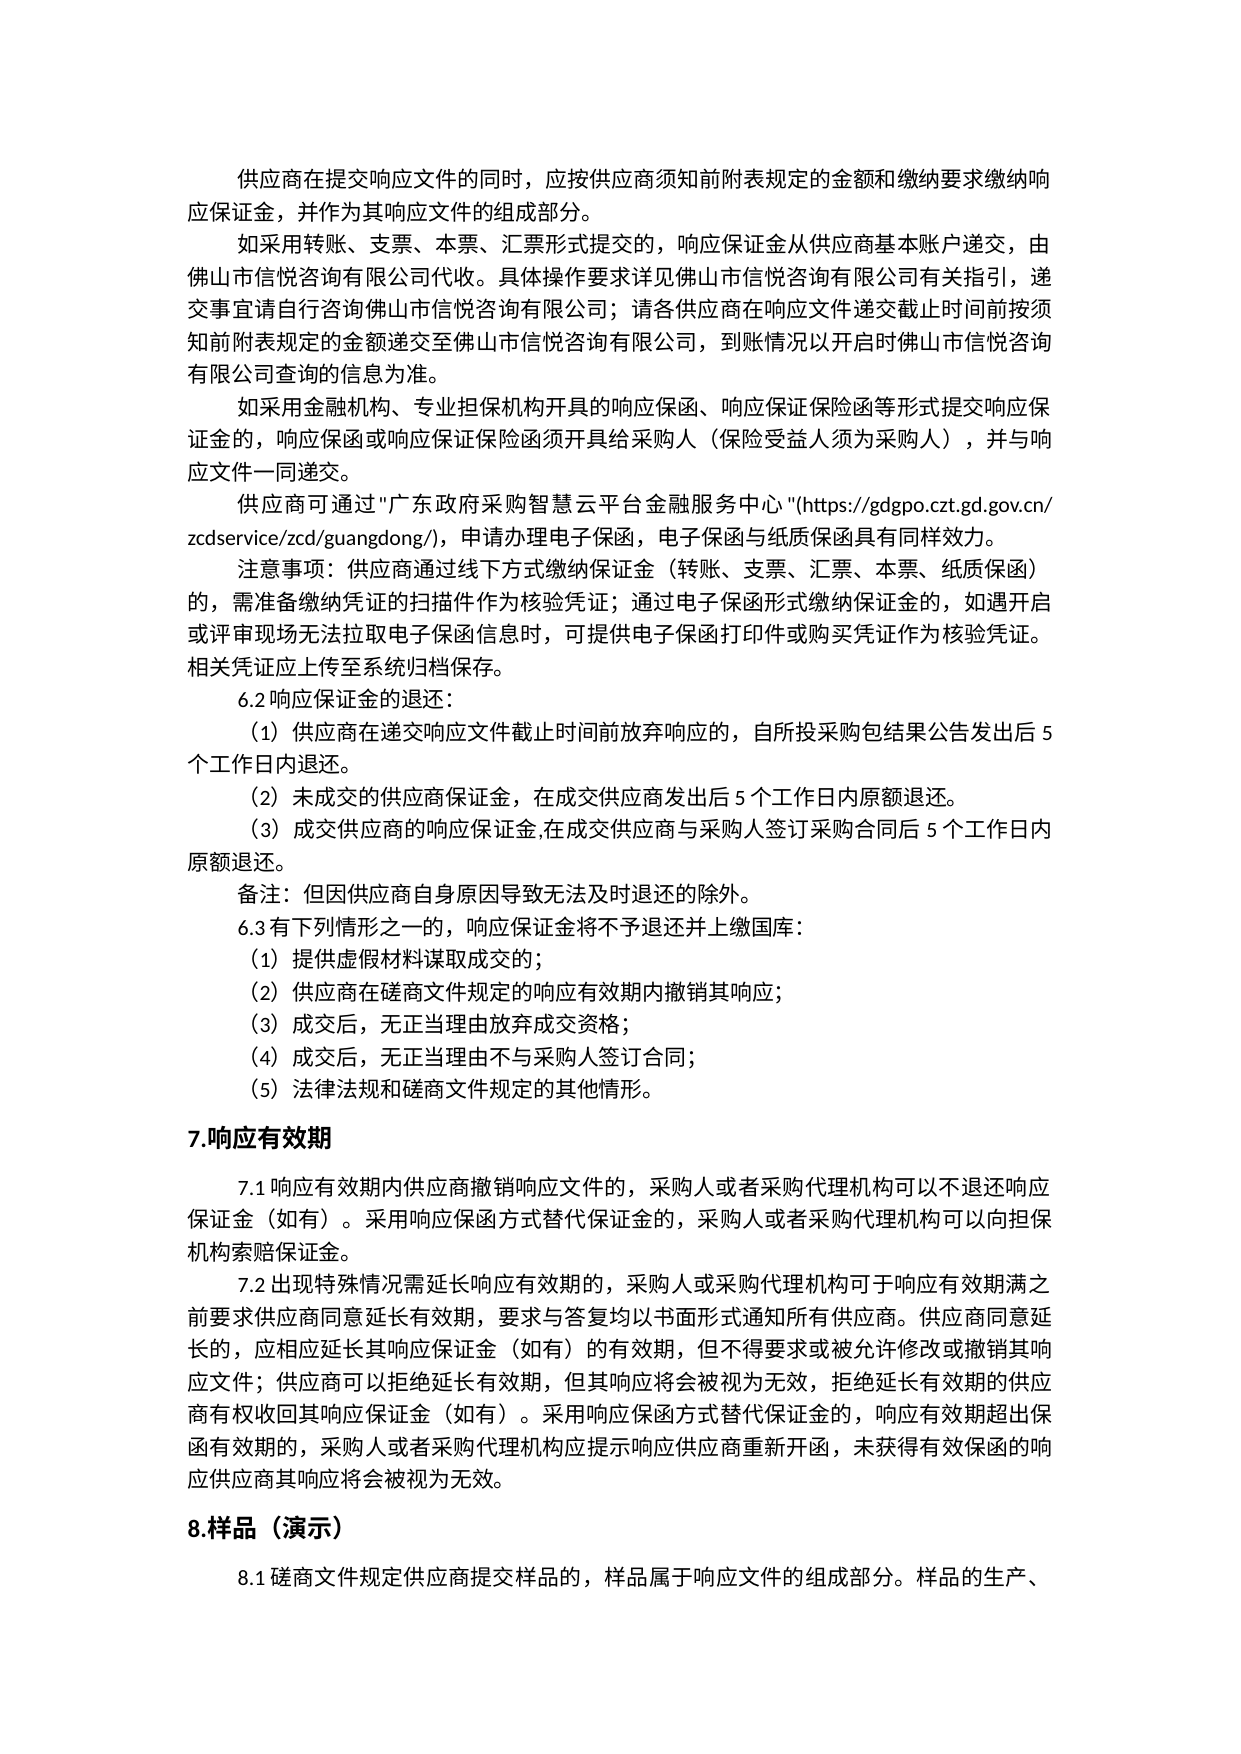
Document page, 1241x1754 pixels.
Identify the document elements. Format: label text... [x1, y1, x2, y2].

text 供应商可通过"广东政府采购智慧云平台金融服务中心"(https://gdgpo.czt.gd.gov.cn/zcdservice/zcd/guangdong/)，申请办理电子保函，电子保函与纸质保函具有同样效力。 [187, 487, 1053, 552]
text （1）供应商在递交响应文件截止时间前放弃响应的，自所投采购包结果公告发出后5个工作日内退还。 [187, 714, 1053, 779]
text 6.2响应保证金的退还： [187, 682, 1053, 714]
text （1）提供虚假材料谋取成交的； [187, 942, 1053, 974]
text 7.响应有效期 [187, 1104, 1053, 1169]
text 供应商在提交响应文件的同时，应按供应商须知前附表规定的金额和缴纳要求缴纳响应保证金，并作为其响应文件的组成部分。 [187, 162, 1053, 227]
text （3）成交后，无正当理由放弃成交资格； [187, 1007, 1053, 1039]
text 如采用转账、支票、本票、汇票形式提交的，响应保证金从供应商基本账户递交，由佛山市信悦咨询有限公司代收。具体操作要求详见佛山市信悦咨询有限公司有关指引，递交事宜请自行咨询佛山市信悦咨询有限公司；请各供应商在响应文件递交截止时间前按须知前附表规定的金额递交至佛山市信悦咨询有限公司，到账情况以开启时佛山市信悦咨询有限公司查询的信息为准。 [187, 227, 1053, 389]
text 7.2出现特殊情况需延长响应有效期的，采购人或采购代理机构可于响应有效期满之前要求供应商同意延长有效期，要求与答复均以书面形式通知所有供应商。供应商同意延长的，应相应延长其响应保证金（如有）的有效期，但不得要求或被允许修改或撤销其响应文件；供应商可以拒绝延长有效期，但其响应将会被视为无效，拒绝延长有效期的供应商有权收回其响应保证金（如有）。采用响应保函方式替代保证金的，响应有效期超出保函有效期的，采购人或者采购代理机构应提示响应供应商重新开函，未获得有效保函的响应供应商其响应将会被视为无效。 [187, 1267, 1053, 1494]
text 7.1响应有效期内供应商撤销响应文件的，采购人或者采购代理机构可以不退还响应保证金（如有）。采用响应保函方式替代保证金的，采购人或者采购代理机构可以向担保机构索赔保证金。 [187, 1169, 1053, 1267]
text 8.样品（演示） [187, 1494, 1053, 1559]
text （2）未成交的供应商保证金，在成交供应商发出后5个工作日内原额退还。 [187, 779, 1053, 812]
text （2）供应商在磋商文件规定的响应有效期内撤销其响应； [187, 974, 1053, 1007]
text （5）法律法规和磋商文件规定的其他情形。 [187, 1072, 1053, 1104]
text 6.3有下列情形之一的，响应保证金将不予退还并上缴国库： [187, 909, 1053, 942]
text （4）成交后，无正当理由不与采购人签订合同； [187, 1039, 1053, 1072]
text 备注：但因供应商自身原因导致无法及时退还的除外。 [187, 877, 1053, 909]
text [187, 1559, 1053, 1592]
text 注意事项：供应商通过线下方式缴纳保证金（转账、支票、汇票、本票、纸质保函）的，需准备缴纳凭证的扫描件作为核验凭证；通过电子保函形式缴纳保证金的，如遇开启或评审现场无法拉取电子保函信息时，可提供电子保函打印件或购买凭证作为核验凭证。相关凭证应上传至系统归档保存。 [187, 552, 1053, 682]
text （3）成交供应商的响应保证金,在成交供应商与采购人签订采购合同后5个工作日内原额退还。 [187, 812, 1053, 877]
text 如采用金融机构、专业担保机构开具的响应保函、响应保证保险函等形式提交响应保证金的，响应保函或响应保证保险函须开具给采购人（保险受益人须为采购人），并与响应文件一同递交。 [187, 389, 1053, 487]
